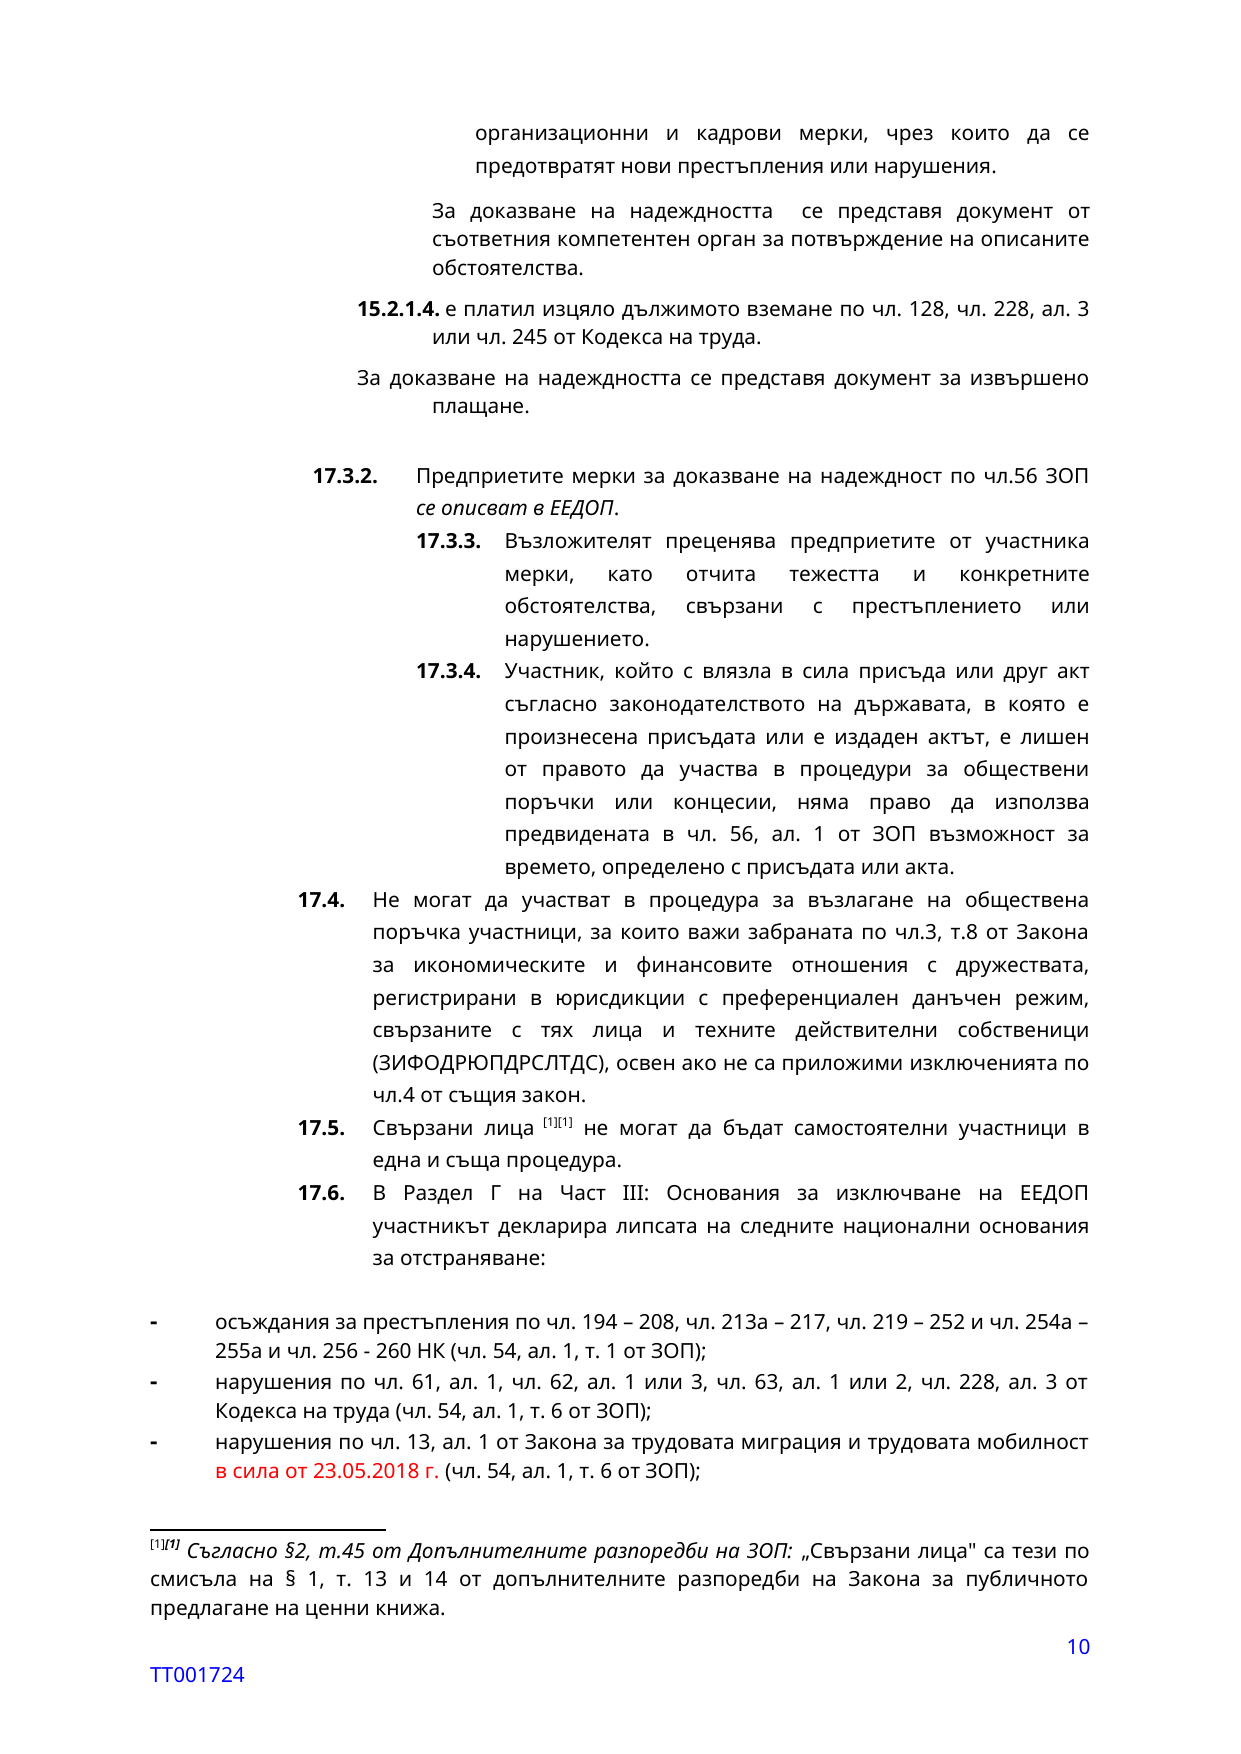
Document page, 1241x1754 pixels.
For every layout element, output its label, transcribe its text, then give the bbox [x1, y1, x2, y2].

list Свързани лица [1] не могат да бъдат самостоятелни участници в една и съща процедура. [297, 1113, 1090, 1174]
list Участник, който с влязла в сила присъда или друг акт съгласно законодателството на държавата, в която е произнесена присъдата или е издаден актът, е лишен от правото да участва в процедури за обществени поръчки или концесии, няма право да използва предвидената в чл. 56, ал. 1 от ЗОП възможност за времето, определено с присъдата или акта. [416, 657, 1090, 881]
list Предприетите мерки за доказване на надеждност по чл.56 ЗОП се описват в ЕЕДОП. [312, 461, 1090, 522]
list осъждания за престъпления по чл. 194 – 208, чл. 213а – 217, чл. 219 – 252 и чл. 254а – 255а и чл. 256 - 260 НК (чл. 54, ал. 1, т. 1 от ЗОП); [150, 1305, 1090, 1365]
list нарушения по чл. 13, ал. 1 от Закона за трудовата миграция и трудовата мобилност в сила от 23.05.2018 г. (чл. 54, ал. 1, т. 6 от ЗОП); [150, 1424, 1090, 1484]
text За доказване на надеждността се представя документ от съответния компетентен орган за потвърждение на описаните обстоятелства. [357, 196, 1090, 281]
list Възложителят преценява предприетите от участника мерки, като отчита тежестта и конкретните обстоятелства, свързани с престъплението или нарушението. [416, 526, 1090, 652]
list нарушения по чл. 61, ал. 1, чл. 62, ал. 1 или 3, чл. 63, ал. 1 или 2, чл. 228, ал. 3 от Кодекса на труда (чл. 54, ал. 1, т. 6 от ЗОП); [150, 1365, 1090, 1424]
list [372, 118, 1090, 179]
list Не могат да участват в процедура за възлагане на обществена поръчка участници, за които важи забраната по чл.3, т.8 от Закона за икономическите и финансовите отношения с дружествата, регистрирани в юрисдикции с преференциален данъчен режим, свързаните с тях лица и техните действителни собственици (ЗИФОДРЮПДРСЛТДС), освен ако не са приложими изключенията по чл.4 от същия закон. [297, 885, 1090, 1109]
list В Раздел Г на Част III: Основания за изключване на ЕЕДОП участникът декларира липсата на следните национални основания за отстраняване: [297, 1178, 1090, 1272]
text 15.2.1.4. е платил изцяло дължимото вземане по чл. 128, чл. 228, ал. 3 или чл. 245 от Кодекса на труда. [357, 294, 1090, 351]
text За доказване на надеждността се представя документ за извършено плащане. [357, 363, 1090, 420]
